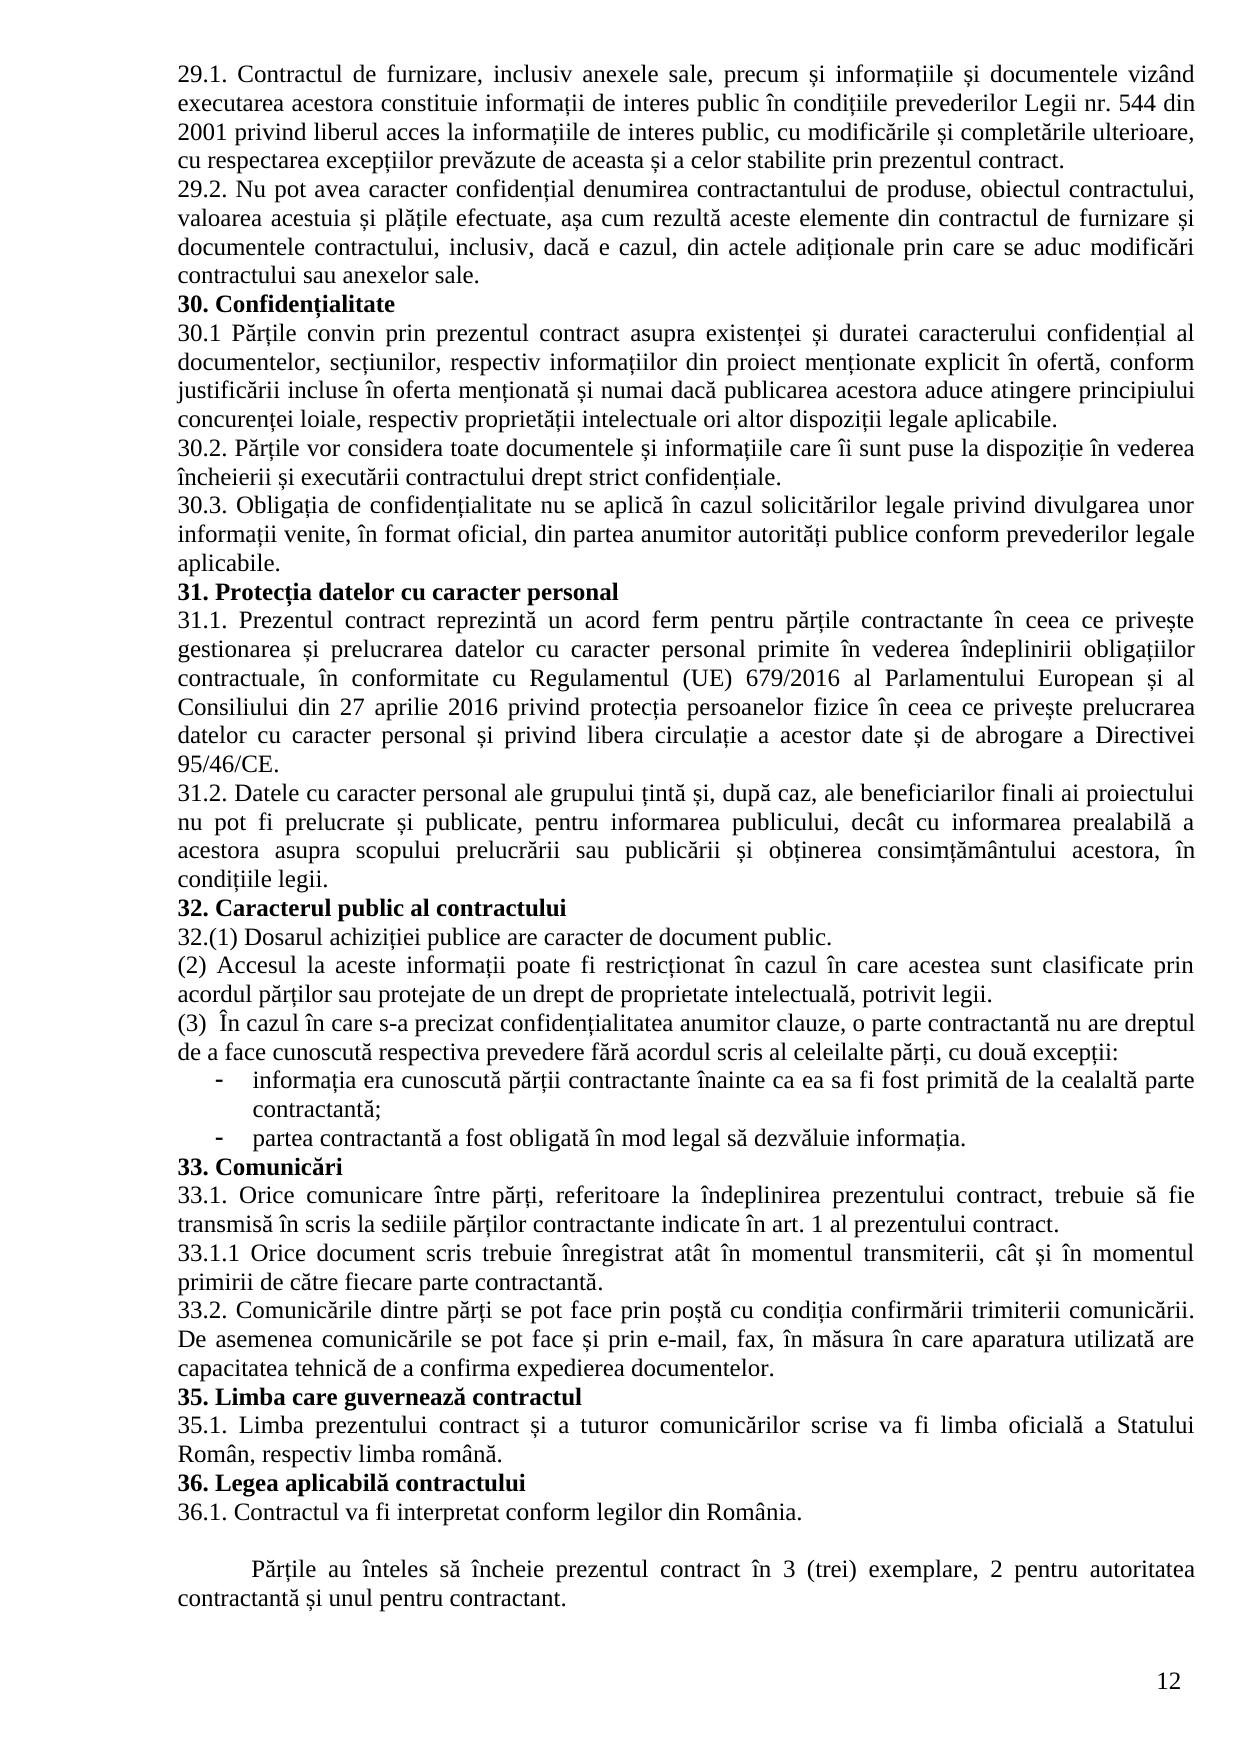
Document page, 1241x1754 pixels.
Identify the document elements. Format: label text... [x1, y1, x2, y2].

text 36. Legea aplicabilă contractului [177, 1468, 1196, 1497]
text 31.1. Prezentul contract reprezintă un acord ferm pentru părțile contractante în ceea ce privește gestionarea și prelucrarea datelor cu caracter personal primite în vederea îndeplinirii obligațiilor contractuale, în conformitate cu Regulamentul (UE) 679/2016 al Parlamentului European și al Consiliului din 27 aprilie 2016 privind protecția persoanelor fizice în ceea ce privește prelucrarea datelor cu caracter personal și privind libera circulație a acestor date și de abrogare a Directivei 95/46/CE. [177, 605, 1196, 778]
list partea contractantă a fost obligată în mod legal să dezvăluie informația. [215, 1123, 1196, 1152]
text 29.2. Nu pot avea caracter confidențial denumirea contractantului de produse, obiectul contractului, valoarea acestuia și plățile efectuate, așa cum rezultă aceste elemente din contractul de furnizare și documentele contractului, inclusiv, dacă e cazul, din actele adiționale prin care se aduc modificări contractului sau anexelor sale. [177, 174, 1196, 289]
text 31.2. Datele cu caracter personal ale grupului țintă și, după caz, ale beneficiarilor finali ai proiectului nu pot fi prelucrate și publicate, pentru informarea publicului, decât cu informarea prealabilă a acestora asupra scopului prelucrării sau publicării și obținerea consimțământului acestora, în condițiile legii. [177, 778, 1196, 893]
text 30.2. Părțile vor considera toate documentele și informațiile care îi sunt puse la dispoziție în vederea încheierii și executării contractului drept strict confidențiale. [177, 433, 1196, 490]
text 33.1.1 Orice document scris trebuie înregistrat atât în momentul transmiterii, cât și în momentul primirii de către fiecare parte contractantă. [177, 1238, 1196, 1295]
text 29.1. Contractul de furnizare, inclusiv anexele sale, precum și informațiile și documentele vizând executarea acestora constituie informații de interes public în condițiile prevederilor Legii nr. 544 din 2001 privind liberul acces la informațiile de interes public, cu modificările și completările ulterioare, cu respectarea excepțiilor prevăzute de aceasta și a celor stabilite prin prezentul contract. [177, 59, 1196, 174]
text (2) Accesul la aceste informații poate fi restricționat în cazul în care acestea sunt clasificate prin acordul părților sau protejate de un drept de proprietate intelectuală, potrivit legii. [177, 950, 1196, 1008]
text 32. Caracterul public al contractului [177, 893, 1196, 922]
text (3) În cazul în care s-a precizat confidențialitatea anumitor clauze, o parte contractantă nu are dreptul de a face cunoscută respectiva prevedere fără acordul scris al celeilalte părți, cu două excepții: [177, 1008, 1196, 1065]
text Părțile au înteles să încheie prezentul contract în 3 (trei) exemplare, 2 pentru autoritatea contractantă și unul pentru contractant. [177, 1554, 1196, 1612]
text 36.1. Contractul va fi interpretat conform legilor din România. [177, 1497, 1196, 1525]
text 31. Protecția datelor cu caracter personal [177, 577, 1196, 605]
text 30.3. Obligația de confidențialitate nu se aplică în cazul solicitărilor legale privind divulgarea unor informații venite, în format oficial, din partea anumitor autorități publice conform prevederilor legale aplicabile. [177, 490, 1196, 577]
text 30.1 Părțile convin prin prezentul contract asupra existenței și duratei caracterului confidențial al documentelor, secțiunilor, respectiv informațiilor din proiect menționate explicit în ofertă, conform justificării incluse în oferta menționată și numai dacă publicarea acestora aduce atingere principiului concurenței loiale, respectiv proprietății intelectuale ori altor dispoziții legale aplicabile. [177, 318, 1196, 433]
list informația era cunoscută părții contractante înainte ca ea sa fi fost primită de la cealaltă parte contractantă; [215, 1065, 1196, 1123]
text 33.2. Comunicările dintre părți se pot face prin poștă cu condiția confirmării trimiterii comunicării. De asemenea comunicările se pot face și prin e-mail, fax, în măsura în care aparatura utilizată are capacitatea tehnică de a confirma expedierea documentelor. [177, 1295, 1196, 1382]
text 33. Comunicări [177, 1152, 1196, 1180]
text 35.1. Limba prezentului contract și a tuturor comunicărilor scrise va fi limba oficială a Statului Român, respectiv limba română. [177, 1410, 1196, 1468]
text 33.1. Orice comunicare între părți, referitoare la îndeplinirea prezentului contract, trebuie să fie transmisă în scris la sediile părților contractante indicate în art. 1 al prezentului contract. [177, 1180, 1196, 1238]
text 30. Confidențialitate [177, 289, 1196, 318]
text 32.(1) Dosarul achiziției publice are caracter de document public. [177, 922, 1196, 950]
text 35. Limba care guvernează contractul [177, 1382, 1196, 1410]
